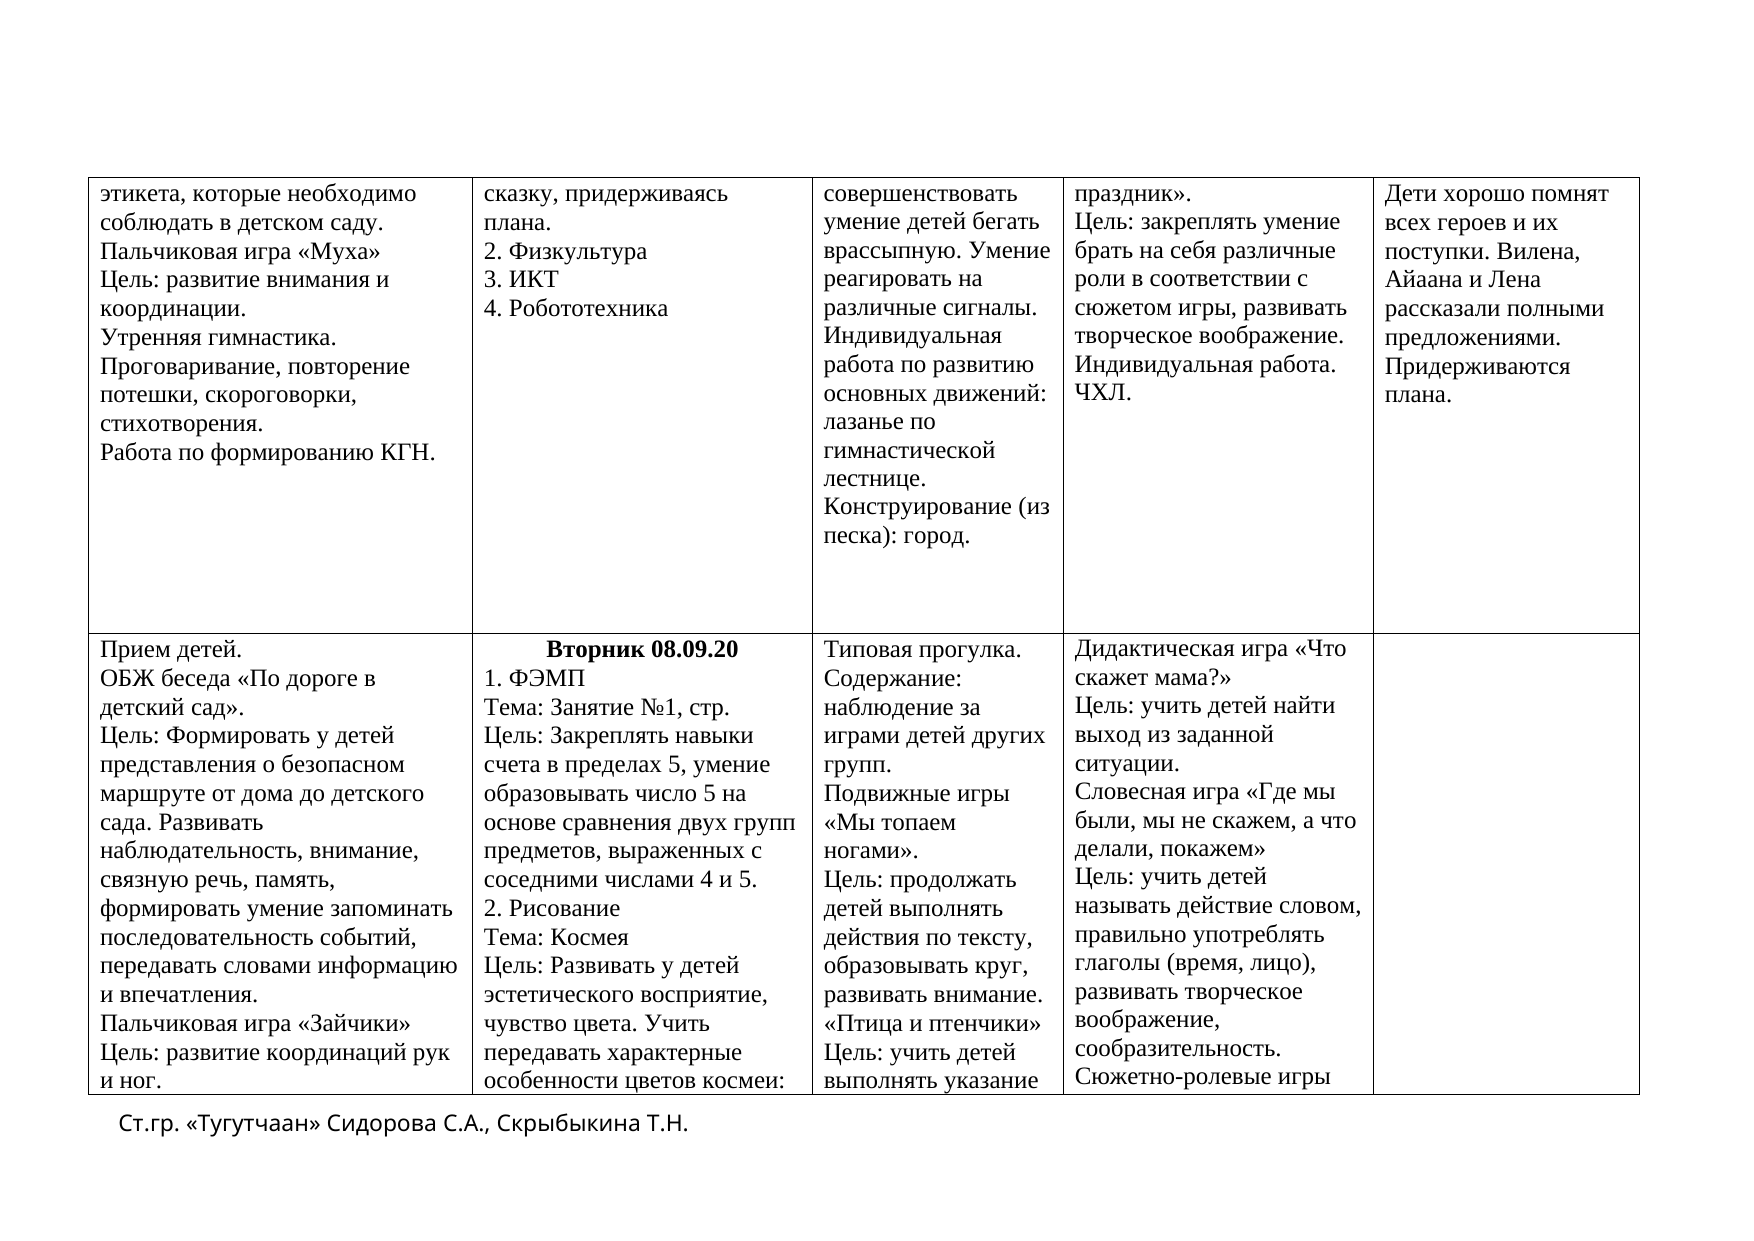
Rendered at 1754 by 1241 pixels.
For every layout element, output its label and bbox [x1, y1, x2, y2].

table_cell [89, 634, 472, 1094]
table_cell [813, 178, 1063, 633]
table_cell [473, 178, 812, 633]
table_cell [1064, 178, 1373, 633]
table_cell [813, 634, 1063, 1094]
table_cell [1064, 634, 1373, 1094]
table_cell [89, 178, 472, 633]
table_cell [1374, 178, 1639, 633]
table_cell [473, 634, 812, 1094]
table_cell [1374, 634, 1639, 1094]
